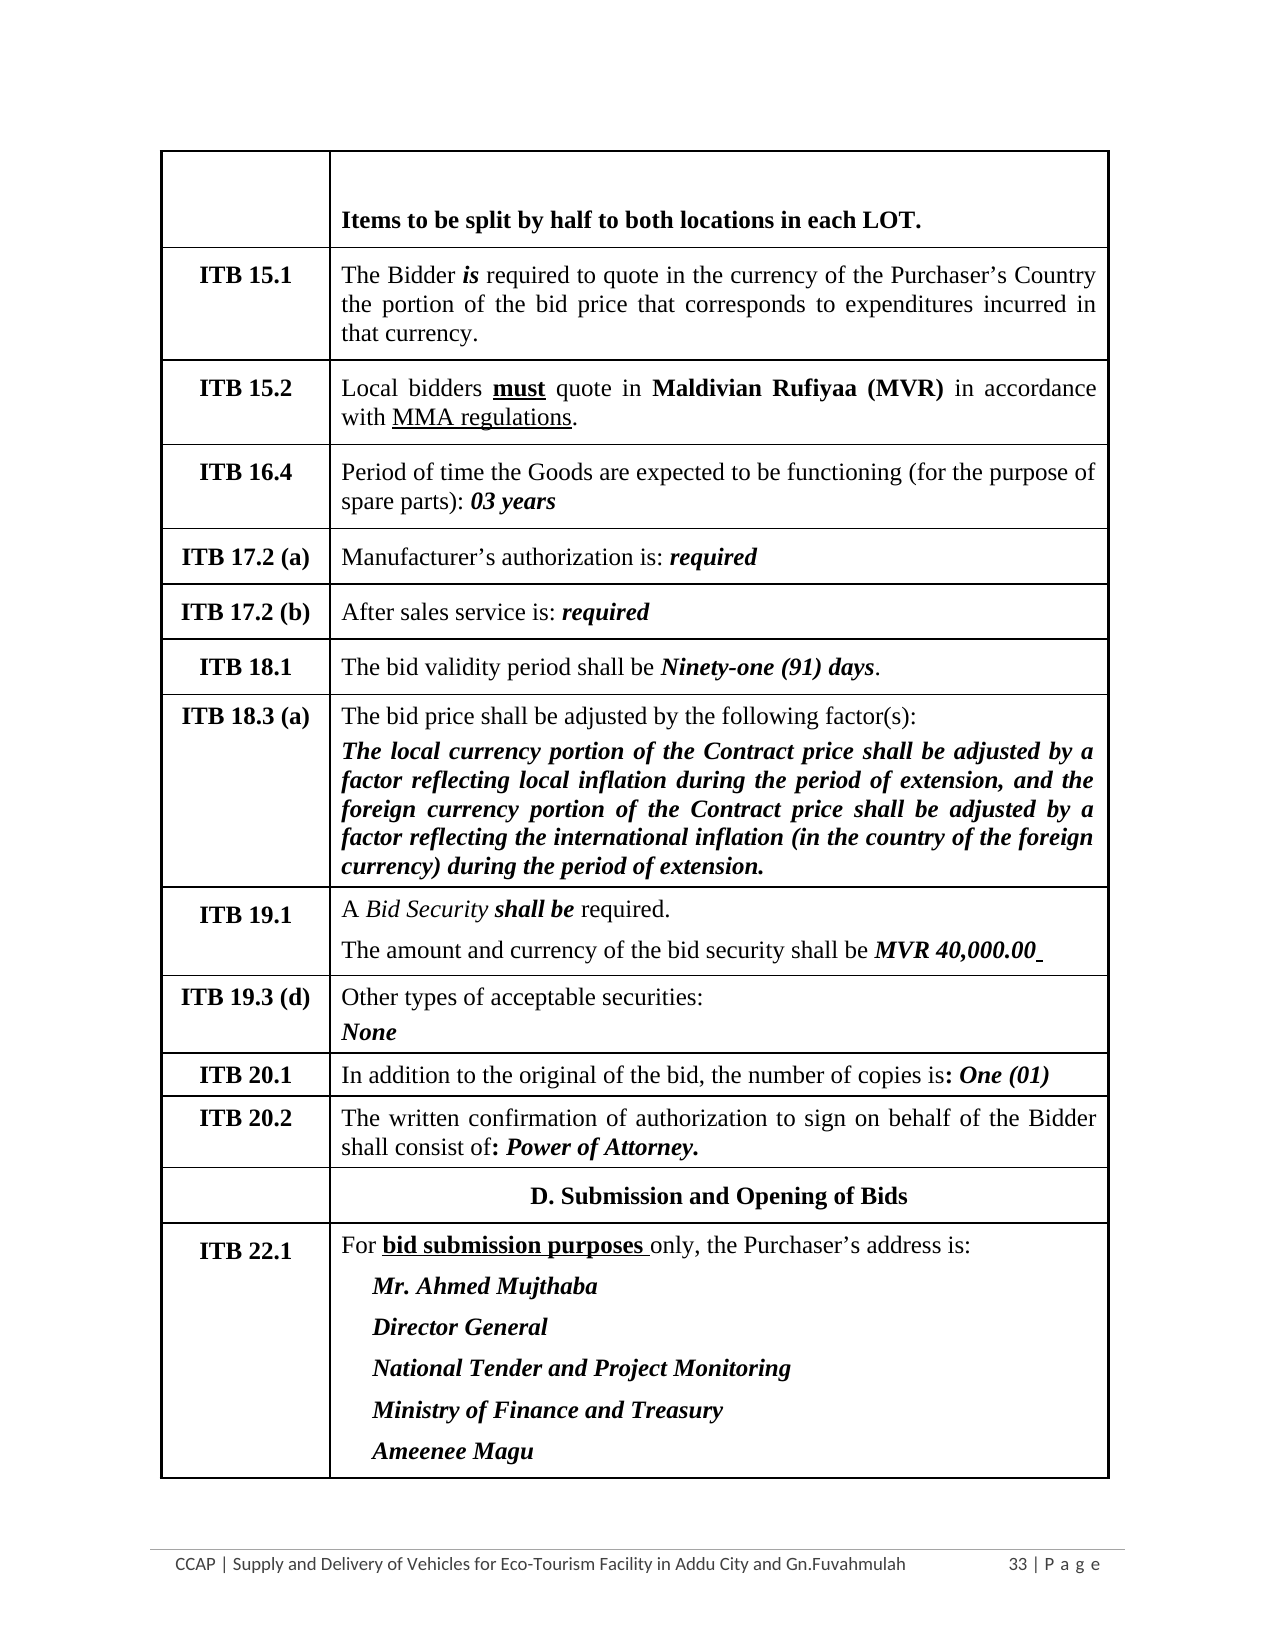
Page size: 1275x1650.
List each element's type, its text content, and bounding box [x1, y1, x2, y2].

table_cell The bid price shall be adjusted by the following factor(s): The local currency portion of the Contract price shall be adjusted by a factor reflecting local inflation during the period of extension, and the foreign currency portion of the Contract price shall be adjusted by a factor reflecting the international inflation (in the country of the foreign currency) during the period of extension. [331, 695, 1107, 886]
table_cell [331, 152, 1107, 247]
table_cell ITB 20.1 [163, 1054, 329, 1095]
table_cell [163, 152, 329, 247]
table_cell ITB 19.1 [163, 888, 329, 974]
table_cell ITB 18.1 [163, 640, 329, 693]
table_cell Other types of acceptable securities: None [331, 976, 1107, 1052]
table_cell ITB 22.1 [163, 1224, 329, 1477]
table_cell ITB 18.3 (a) [163, 695, 329, 886]
table_cell ITB 19.3 (d) [163, 976, 329, 1052]
table_cell The bid validity period shall be Ninety-one (91) days. [331, 640, 1107, 693]
table_cell Manufacturer’s authorization is: required [331, 529, 1107, 583]
table_cell ITB 15.2 [163, 361, 329, 443]
table_cell After sales service is: required [331, 585, 1107, 638]
table_cell ITB 16.4 [163, 445, 329, 527]
table_cell ITB 15.1 [163, 248, 329, 359]
table_cell In addition to the original of the bid, the number of copies is: One (01) [331, 1054, 1107, 1095]
table_cell Period of time the Goods are expected to be functioning (for the purpose of spare parts): 03 years [331, 445, 1107, 527]
table_cell Local bidders must quote in Maldivian Rufiyaa (MVR) in accordance with MMA regulations. [331, 361, 1107, 443]
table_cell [331, 1224, 1107, 1477]
table_cell ITB 20.2 [163, 1097, 329, 1167]
table_cell [163, 1168, 329, 1222]
table_cell ITB 17.2 (a) [163, 529, 329, 583]
table_cell The written confirmation of authorization to sign on behalf of the Bidder shall consist of: Power of Attorney. [331, 1097, 1107, 1167]
table_cell The Bidder is required to quote in the currency of the Purchaser’s Country the portion of the bid price that corresponds to expenditures incurred in that currency. [331, 248, 1107, 359]
table_cell A Bid Security shall be required. The amount and currency of the bid security shall be MVR 40,000.00 [331, 888, 1107, 974]
table_cell D. Submission and Opening of Bids [331, 1168, 1107, 1222]
table_cell ITB 17.2 (b) [163, 585, 329, 638]
